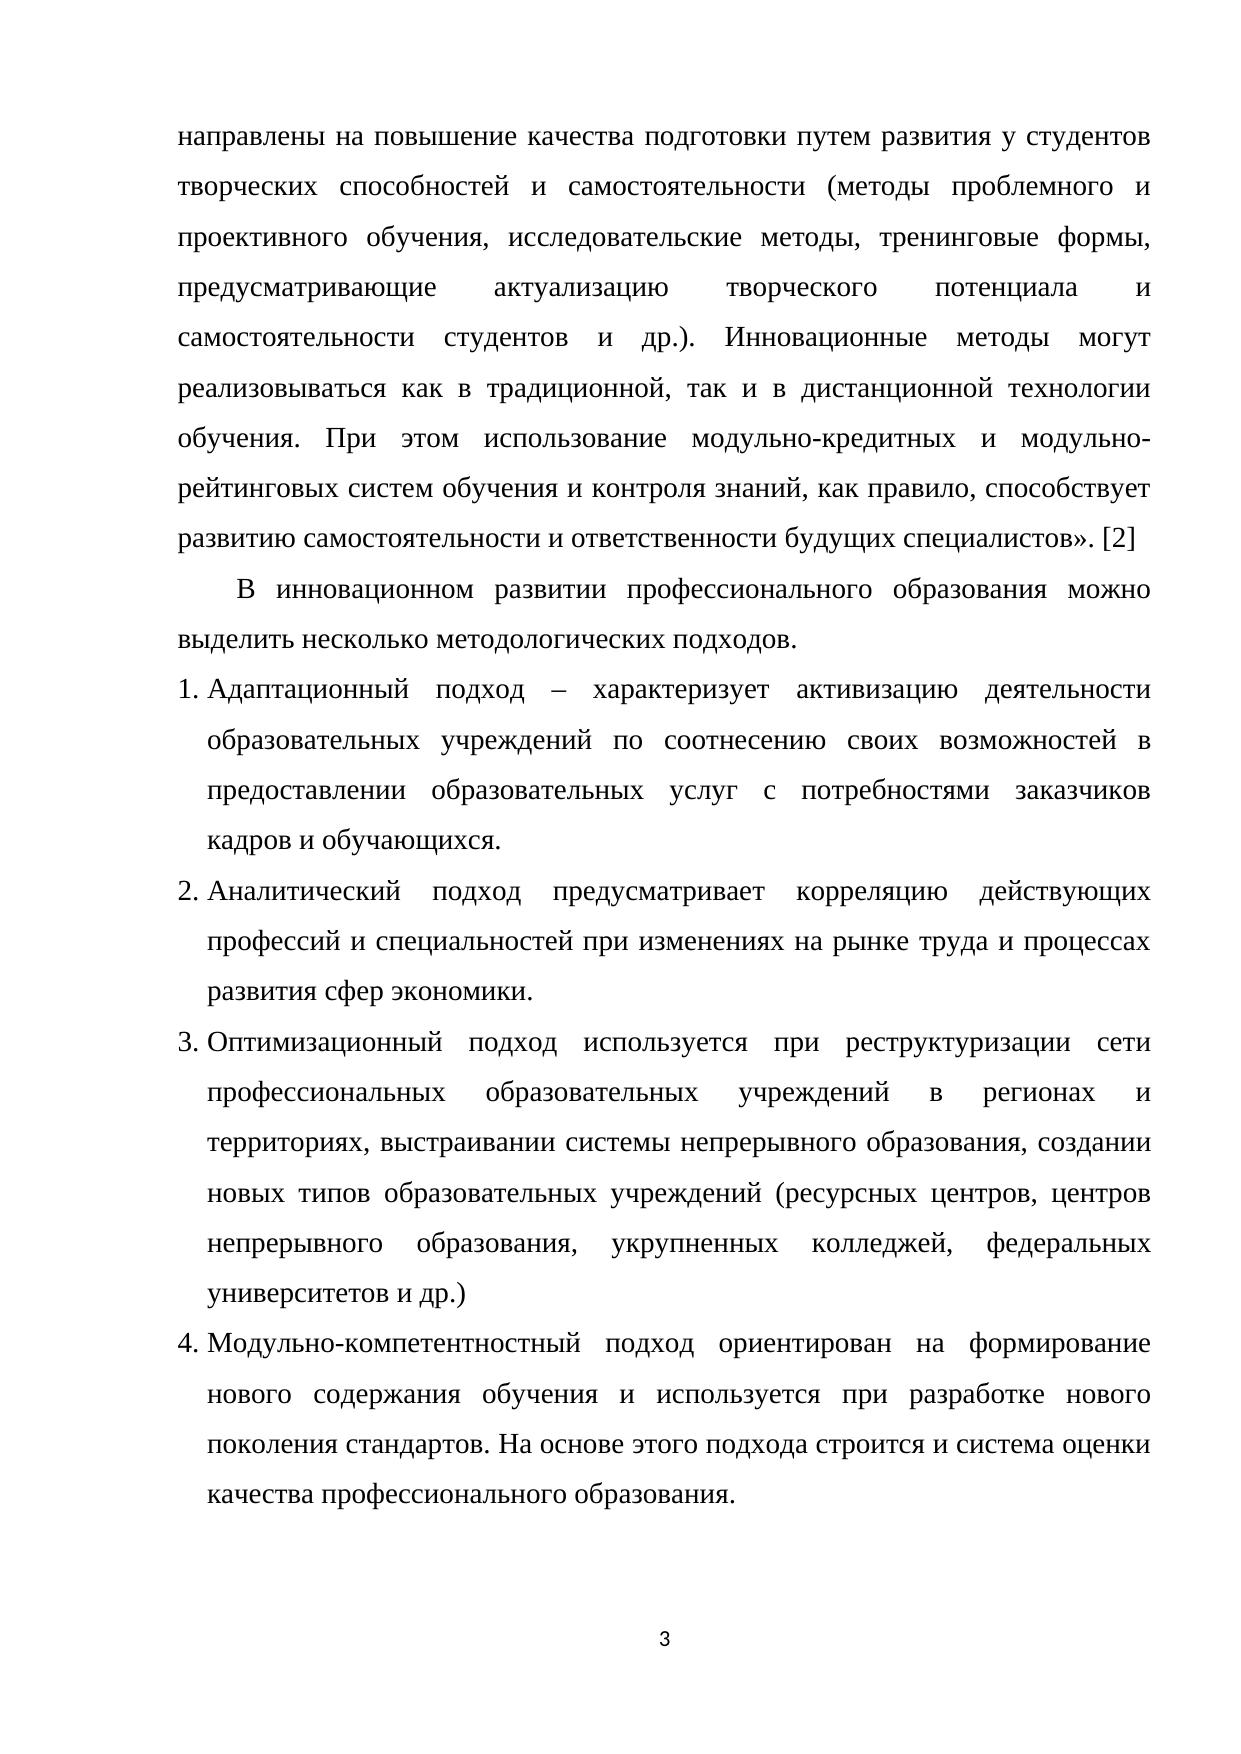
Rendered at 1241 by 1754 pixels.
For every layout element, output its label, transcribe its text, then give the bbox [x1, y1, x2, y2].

list Оптимизационный подход используется при реструктуризации сети профессиональных образовательных учреждений в регионах и территориях, выстраивании системы непрерывного образования, создании новых типов образовательных учреждений (ресурсных центров, центров непрерывного образования, укрупненных колледжей, федеральных университетов и др.) [177, 1024, 1152, 1309]
list Модульно-компетентностный подход ориентирован на формирование нового содержания обучения и используется при разработке нового поколения стандартов. На основе этого подхода строится и система оценки качества профессионального образования. [177, 1326, 1152, 1510]
text В инновационном развитии профессионального образования можно выделить несколько методологических подходов. [177, 571, 1152, 655]
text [177, 118, 1152, 554]
list Адаптационный подход – характеризует активизацию деятельности образовательных учреждений по соотнесению своих возможностей в предоставлении образовательных услуг с потребностями заказчиков кадров и обучающихся. [177, 672, 1152, 856]
list Аналитический подход предусматривает корреляцию действующих профессий и специальностей при изменениях на рынке труда и процессах развития сфер экономики. [177, 873, 1152, 1007]
